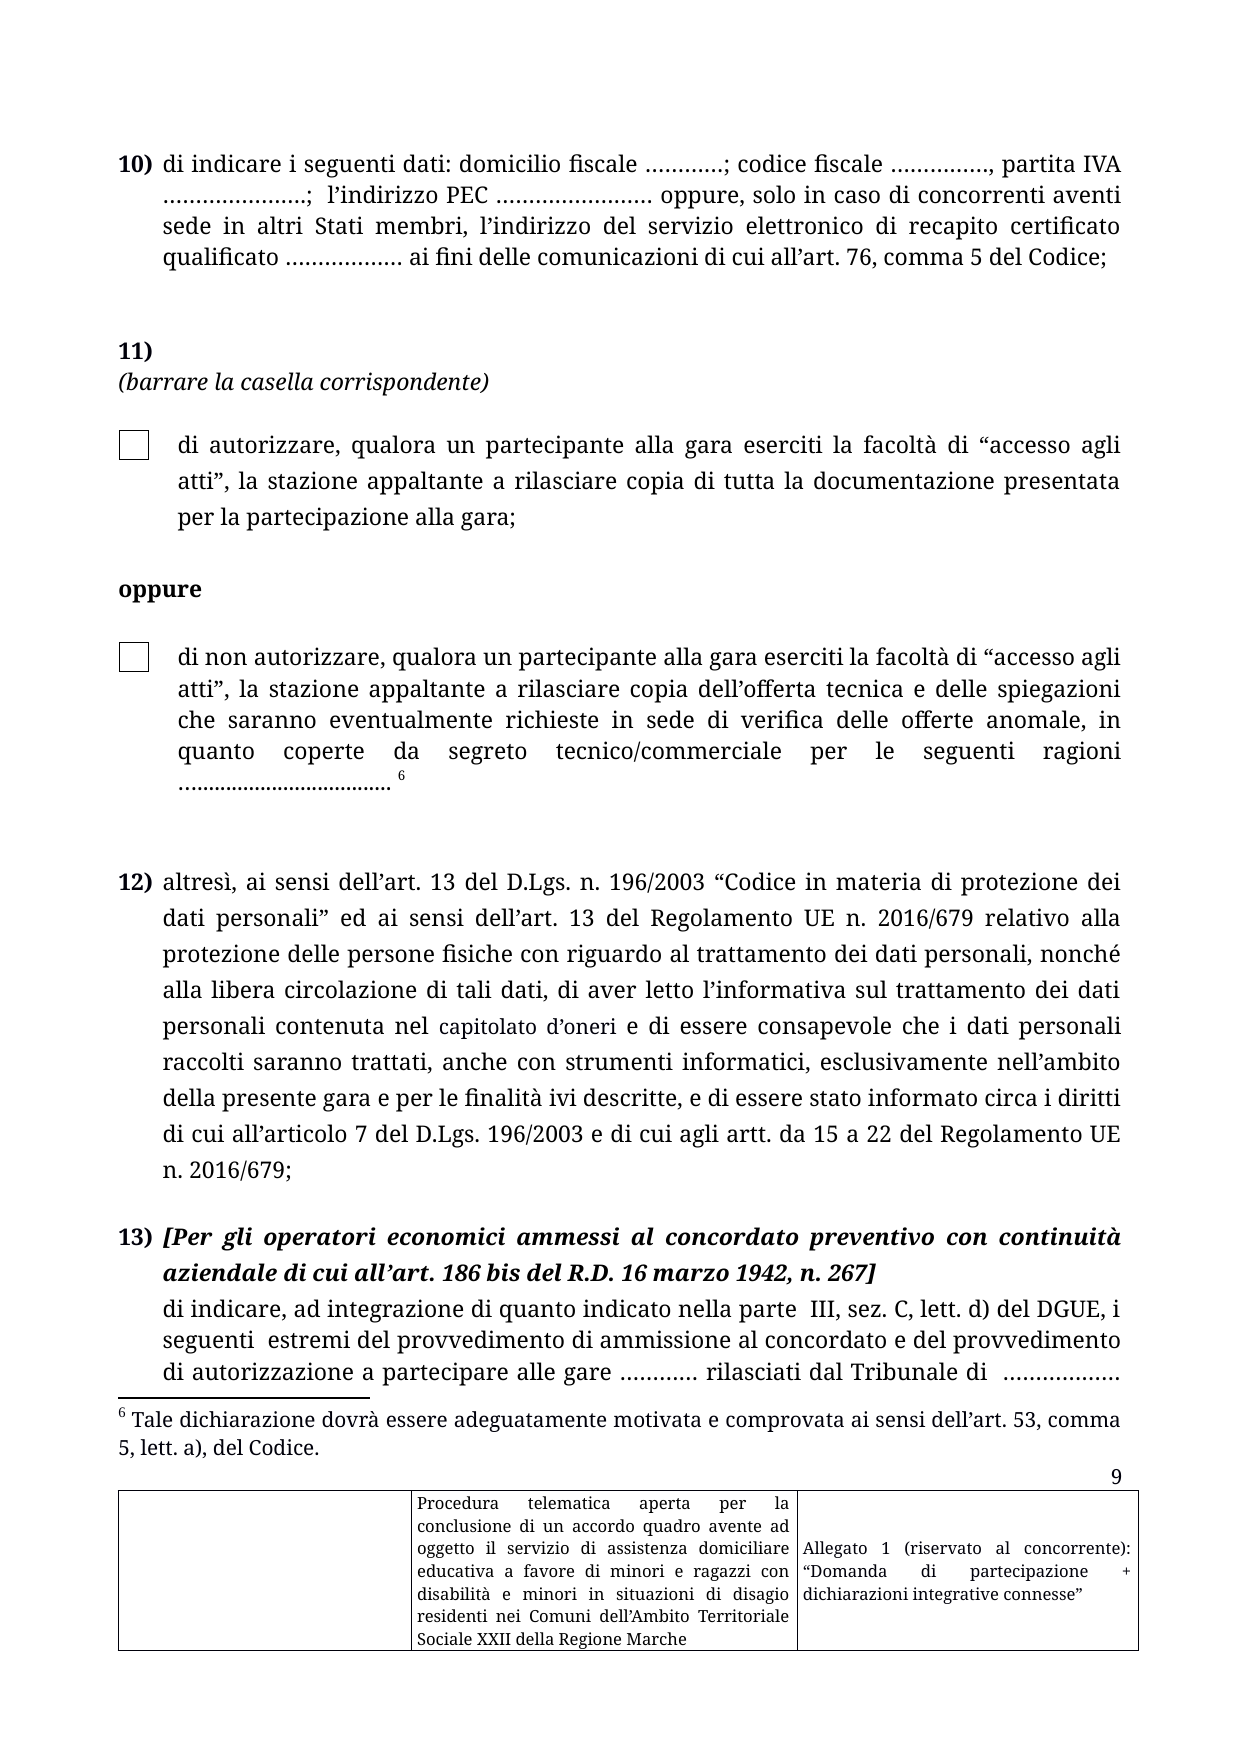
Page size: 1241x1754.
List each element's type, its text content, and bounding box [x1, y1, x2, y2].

text oppure [118, 573, 1122, 604]
list di indicare i seguenti dati: domicilio fiscale …………; codice fiscale ……………, partita IVA ………………….; l’indirizzo PEC …………………… oppure, solo in caso di concorrenti aventi sede in altri Stati membri, l’indirizzo del servizio elettronico di recapito certificato qualificato ……………… ai fini delle comunicazioni di cui all’art. 76, comma 5 del Codice; [118, 148, 1122, 273]
list [Per gli operatori economici ammessi al concordato preventivo con continuità aziendale di cui all’art. 186 bis del R.D. 16 marzo 1942, n. 267] [118, 1221, 1122, 1288]
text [162, 1293, 1122, 1387]
list altresì, ai sensi dell’art. 13 del D.Lgs. n. 196/2003 “Codice in materia di protezione dei dati personali” ed ai sensi dell’art. 13 del Regolamento UE n. 2016/679 relativo alla protezione delle persone fisiche con riguardo al trattamento dei dati personali, nonché alla libera circolazione di tali dati, di aver letto l’informativa sul trattamento dei dati personali contenuta nel capitolato d’oneri e di essere consapevole che i dati personali raccolti saranno trattati, anche con strumenti informatici, esclusivamente nell’ambito della presente gara e per le finalità ivi descritte, e di essere stato informato circa i diritti di cui all’articolo 7 del D.Lgs. 196/2003 e di cui agli artt. da 15 a 22 del Regolamento UE n. 2016/679; [118, 866, 1122, 1185]
text di autorizzare, qualora un partecipante alla gara eserciti la facoltà di “accesso agli atti”, la stazione appaltante a rilasciare copia di tutta la documentazione presentata per la partecipazione alla gara; [118, 429, 1122, 532]
text (barrare la casella corrispondente) [118, 366, 1122, 398]
text di non autorizzare, qualora un partecipante alla gara eserciti la facoltà di “accesso agli atti”, la stazione appaltante a rilasciare copia dell’offerta tecnica e delle spiegazioni che saranno eventualmente richieste in sede di verifica delle offerte anomale, in quanto coperte da segreto tecnico/commerciale per le seguenti ragioni ….................................. [118, 641, 1122, 798]
